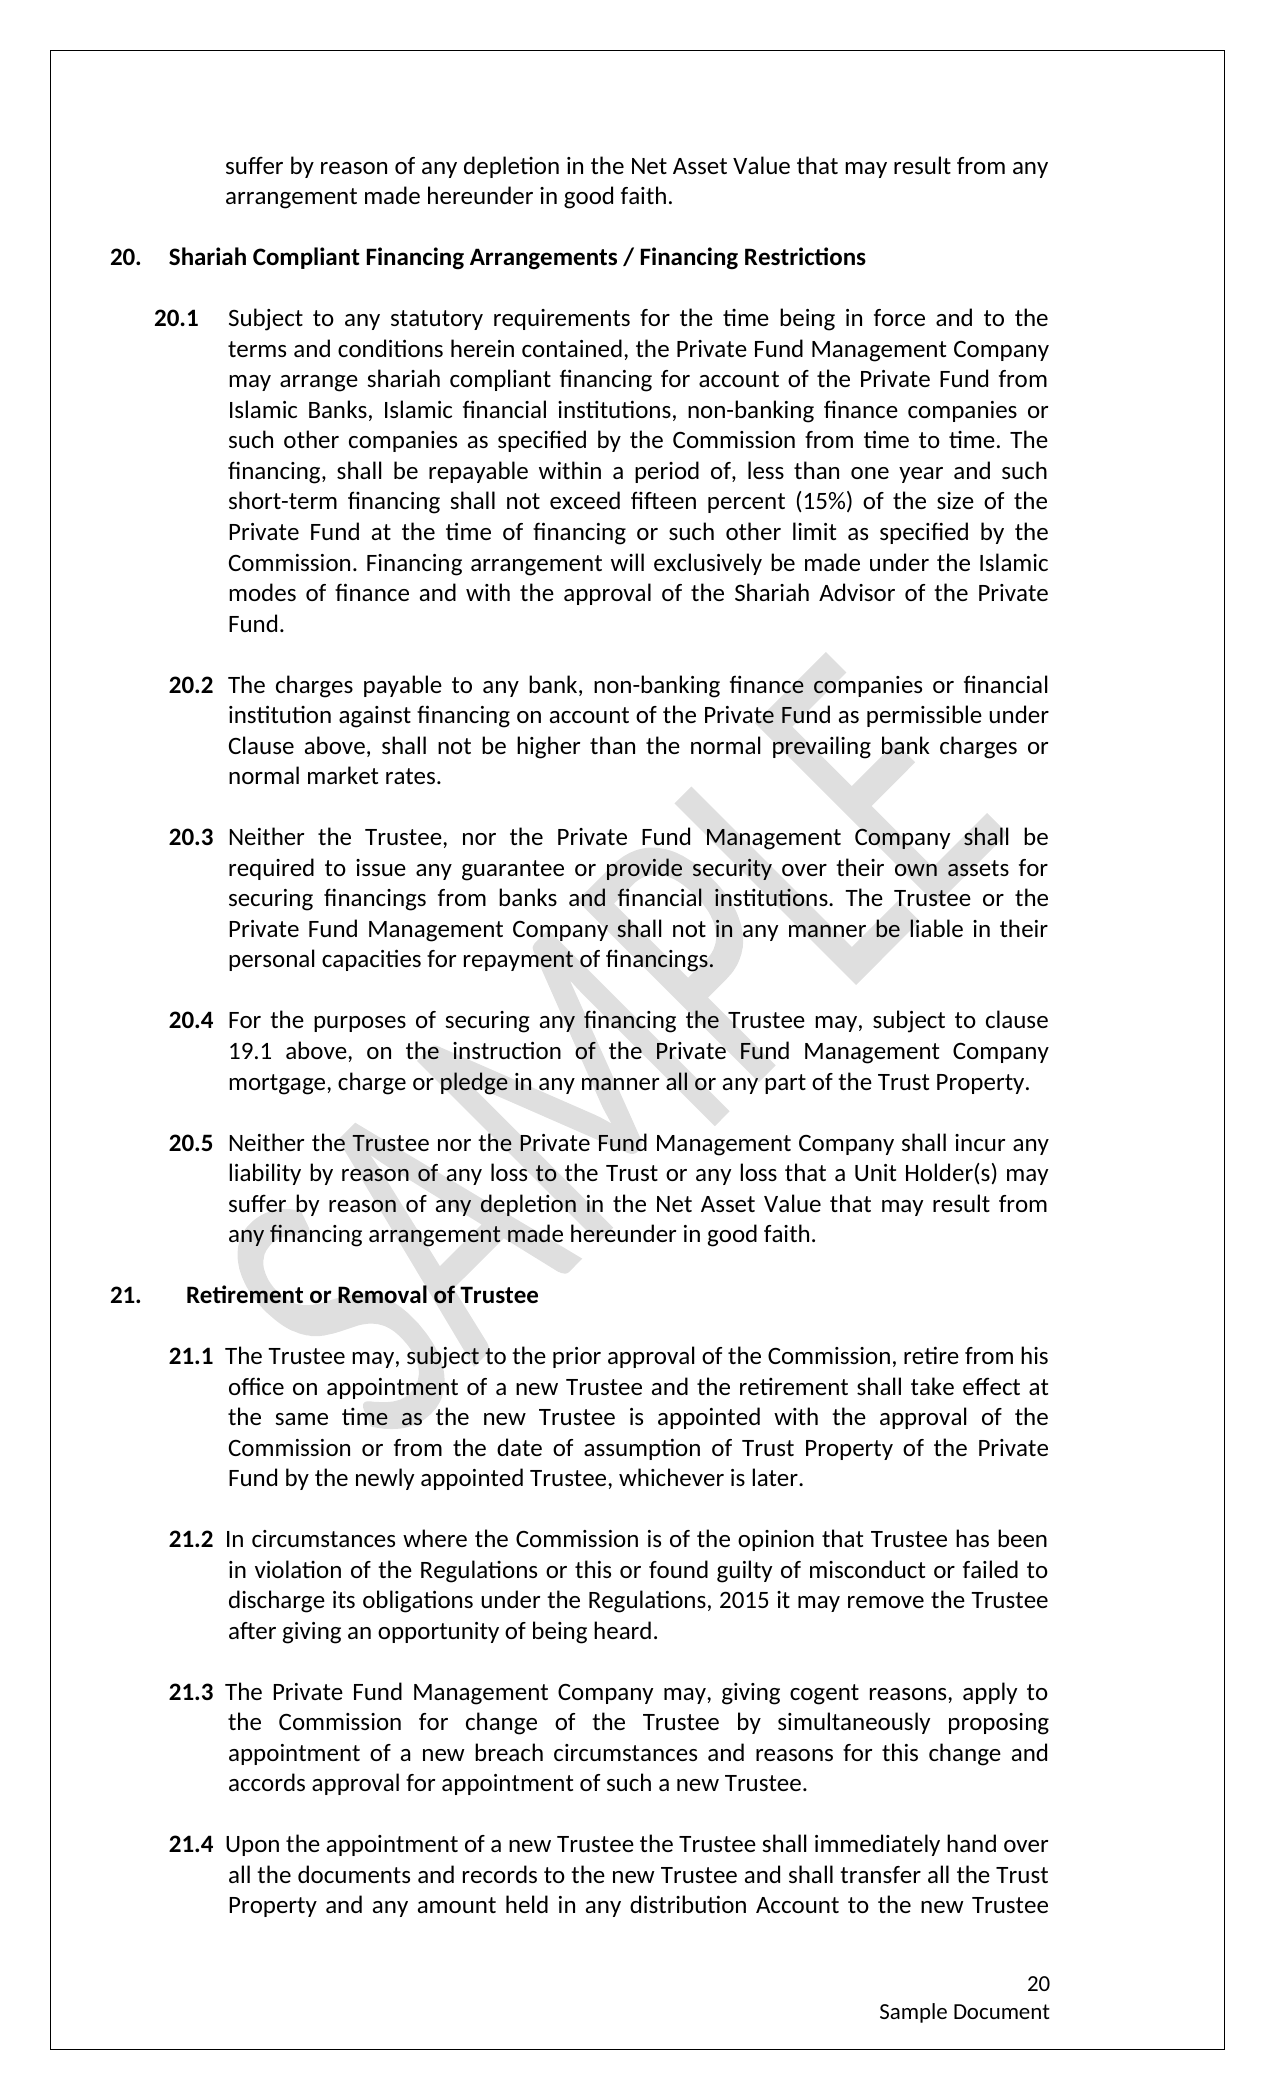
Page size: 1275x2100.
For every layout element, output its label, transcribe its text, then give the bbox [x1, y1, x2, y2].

subtitle Shariah Compliant Financing Arrangements / Financing Restrictions [110, 242, 1050, 272]
list In circumstances where the Commission is of the opinion that Trustee has been in violation of the Regulations or this or found guilty of misconduct or failed to discharge its obligations under the Regulations, 2015 it may remove the Trustee after giving an opportunity of being heard. [169, 1523, 1050, 1646]
list For the purposes of securing any financing the Trustee may, subject to clause 19.1 above, on the instruction of the Private Fund Management Company mortgage, charge or pledge in any manner all or any part of the Trust Property. [169, 1004, 1050, 1096]
subtitle Retirement or Removal of Trustee [110, 1279, 1050, 1310]
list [169, 1829, 1050, 1920]
list The Trustee may, subject to the prior approval of the Commission, retire from his office on appointment of a new Trustee and the retirement shall take effect at the same time as the new Trustee is appointed with the approval of the Commission or from the date of assumption of Trust Property of the Private Fund by the newly appointed Trustee, whichever is later. [169, 1340, 1050, 1493]
list Neither the Trustee nor the Private Fund Management Company shall incur any liability by reason of any loss to the Trust or any loss that a Unit Holder(s) may suffer by reason of any depletion in the Net Asset Value that may result from any financing arrangement made hereunder in good faith. [169, 1127, 1050, 1249]
list The Private Fund Management Company may, giving cogent reasons, apply to the Commission for change of the Trustee by simultaneously proposing appointment of a new breach circumstances and reasons for this change and accords approval for appointment of such a new Trustee. [169, 1676, 1050, 1798]
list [159, 150, 1050, 211]
list Neither the Trustee, nor the Private Fund Management Company shall be required to issue any guarantee or provide security over their own assets for securing financings from banks and financial institutions. The Trustee or the Private Fund Management Company shall not in any manner be liable in their personal capacities for repayment of financings. [169, 821, 1050, 974]
list The charges payable to any bank, non-banking finance companies or financial institution against financing on account of the Private Fund as permissible under Clause above, shall not be higher than the normal prevailing bank charges or normal market rates. [169, 669, 1050, 791]
list Subject to any statutory requirements for the time being in force and to the terms and conditions herein contained, the Private Fund Management Company may arrange shariah compliant financing for account of the Private Fund from Islamic Banks, Islamic financial institutions, non-banking finance companies or such other companies as specified by the Commission from time to time. The financing, shall be repayable within a period of, less than one year and such short-term financing shall not exceed fifteen percent (15%) of the size of the Private Fund at the time of financing or such other limit as specified by the Commission. Financing arrangement will exclusively be made under the Islamic modes of finance and with the approval of the Shariah Advisor of the Private Fund. [154, 303, 1050, 638]
